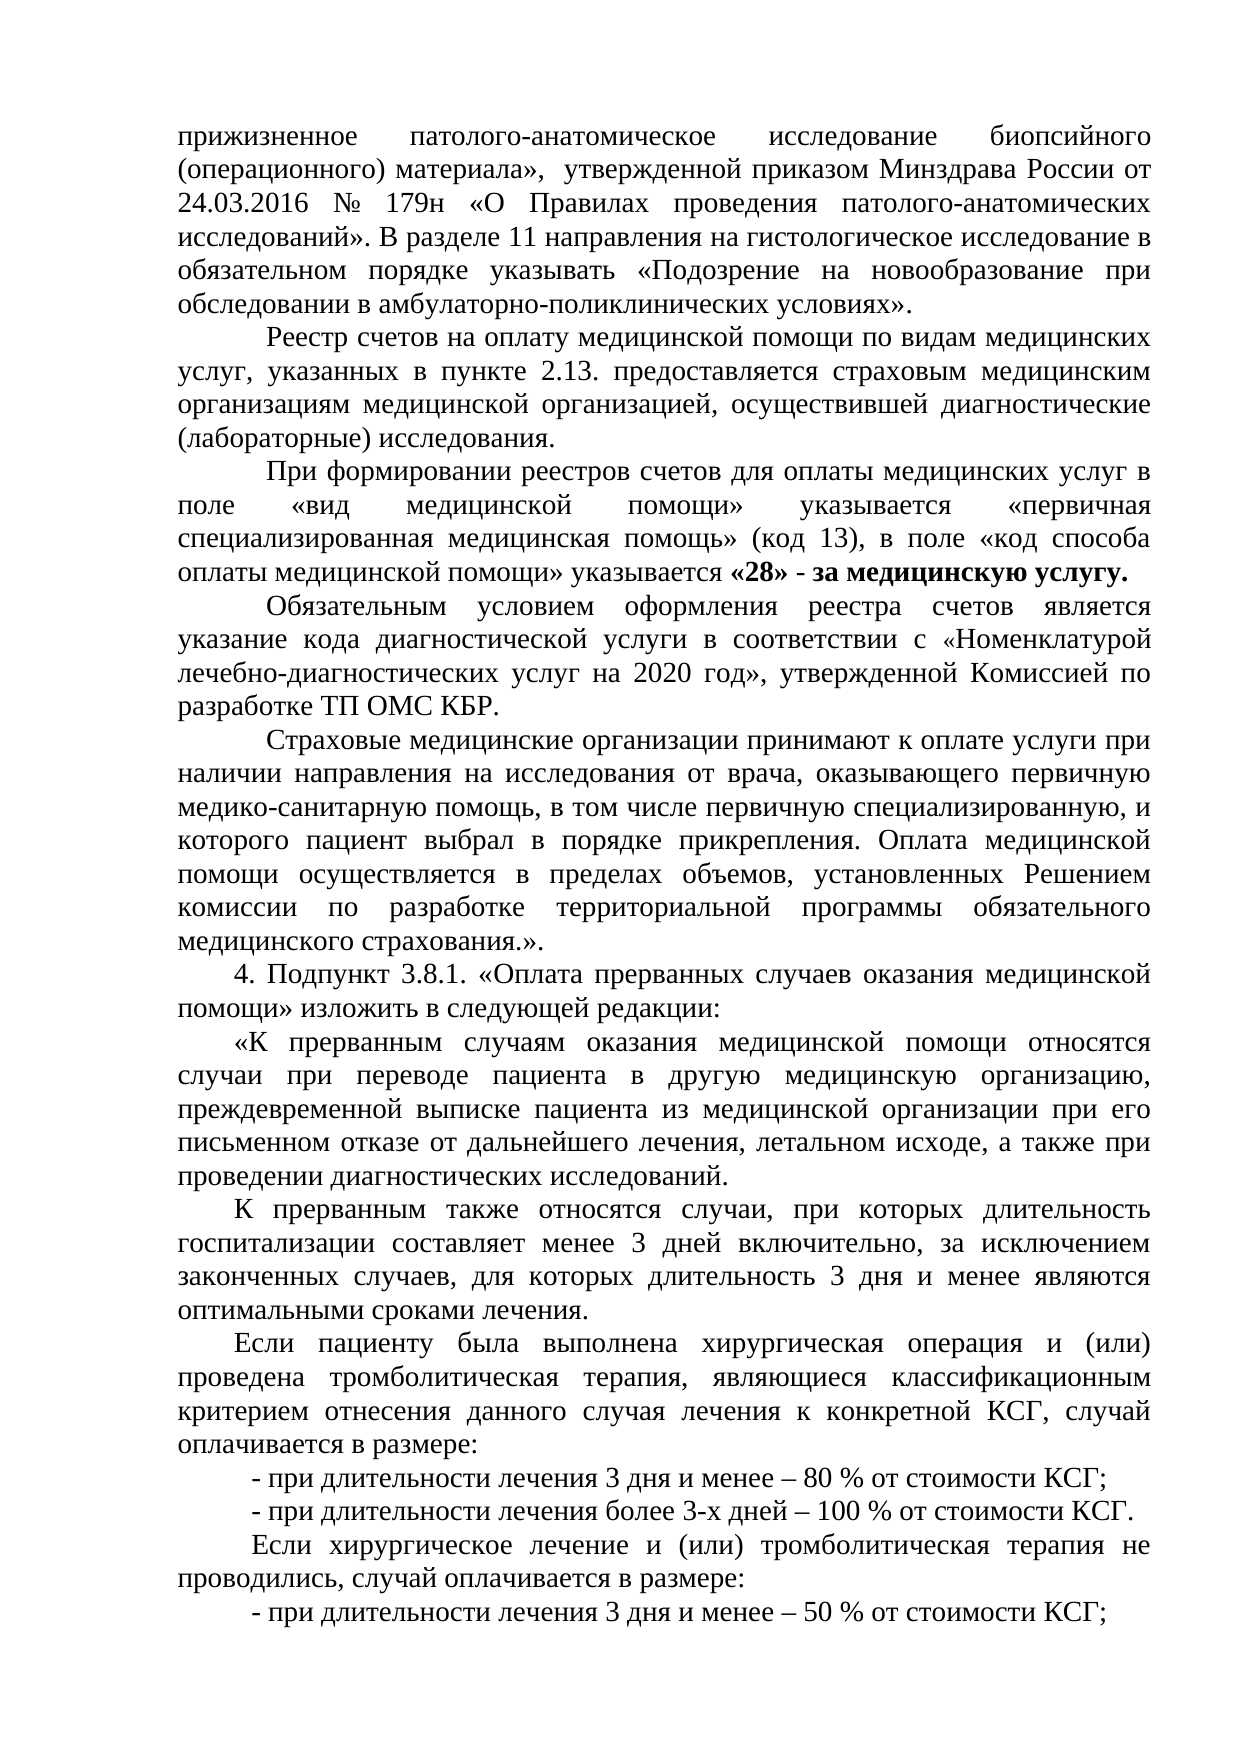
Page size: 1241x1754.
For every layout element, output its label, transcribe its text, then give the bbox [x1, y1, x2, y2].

list Обязательным условием оформления реестра счетов является указание кода диагностической услуги в соответствии с «Номенклатурой лечебно-диагностических услуг на 2020 год», утвержденной Комиссией по разработке ТП ОМС КБР. [177, 588, 1152, 722]
text - при длительности лечения 3 дня и менее – 50 % от стоимости КСГ; [177, 1594, 1152, 1627]
text Страховые медицинские организации принимают к оплате услуги при наличии направления на исследования от врача, оказывающего первичную медико-санитарную помощь, в том числе первичную специализированную, и которого пациент выбрал в порядке прикрепления. Оплата медицинской помощи осуществляется в пределах объемов, установленных Решением комиссии по разработке территориальной программы обязательного медицинского страхования.». [177, 722, 1152, 957]
text «К прерванным случаям оказания медицинской помощи относятся случаи при переводе пациента в другую медицинскую организацию, преждевременной выписке пациента из медицинской организации при его письменном отказе от дальнейшего лечения, летальном исходе, а также при проведении диагностических исследований. [177, 1024, 1152, 1191]
text 4. Подпункт 3.8.1. «Оплата прерванных случаев оказания медицинской помощи» изложить в следующей редакции: [177, 957, 1152, 1024]
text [177, 118, 1152, 319]
text Если хирургическое лечение и (или) тромболитическая терапия не проводились, случай оплачивается в размере: [177, 1527, 1152, 1594]
list При формировании реестров счетов для оплаты медицинских услуг в поле «вид медицинской помощи» указывается «первичная специализированная медицинская помощь» (код 13), в поле «код способа оплаты медицинской помощи» указывается «28» - за медицинскую услугу. [177, 453, 1152, 588]
list Реестр счетов на оплату медицинской помощи по видам медицинских услуг, указанных в пункте 2.13. предоставляется страховым медицинским организациям медицинской организацией, осуществившей диагностические (лабораторные) исследования. [177, 319, 1152, 453]
text - при длительности лечения 3 дня и менее – 80 % от стоимости КСГ; [177, 1460, 1152, 1493]
text К прерванным также относятся случаи, при которых длительность госпитализации составляет менее 3 дней включительно, за исключением законченных случаев, для которых длительность 3 дня и менее являются оптимальными сроками лечения. [177, 1191, 1152, 1326]
text Если пациенту была выполнена хирургическая операция и (или) проведена тромболитическая терапия, являющиеся классификационным критерием отнесения данного случая лечения к конкретной КСГ, случай оплачивается в размере: [177, 1326, 1152, 1460]
text - при длительности лечения более 3-х дней – 100 % от стоимости КСГ. [177, 1493, 1152, 1527]
